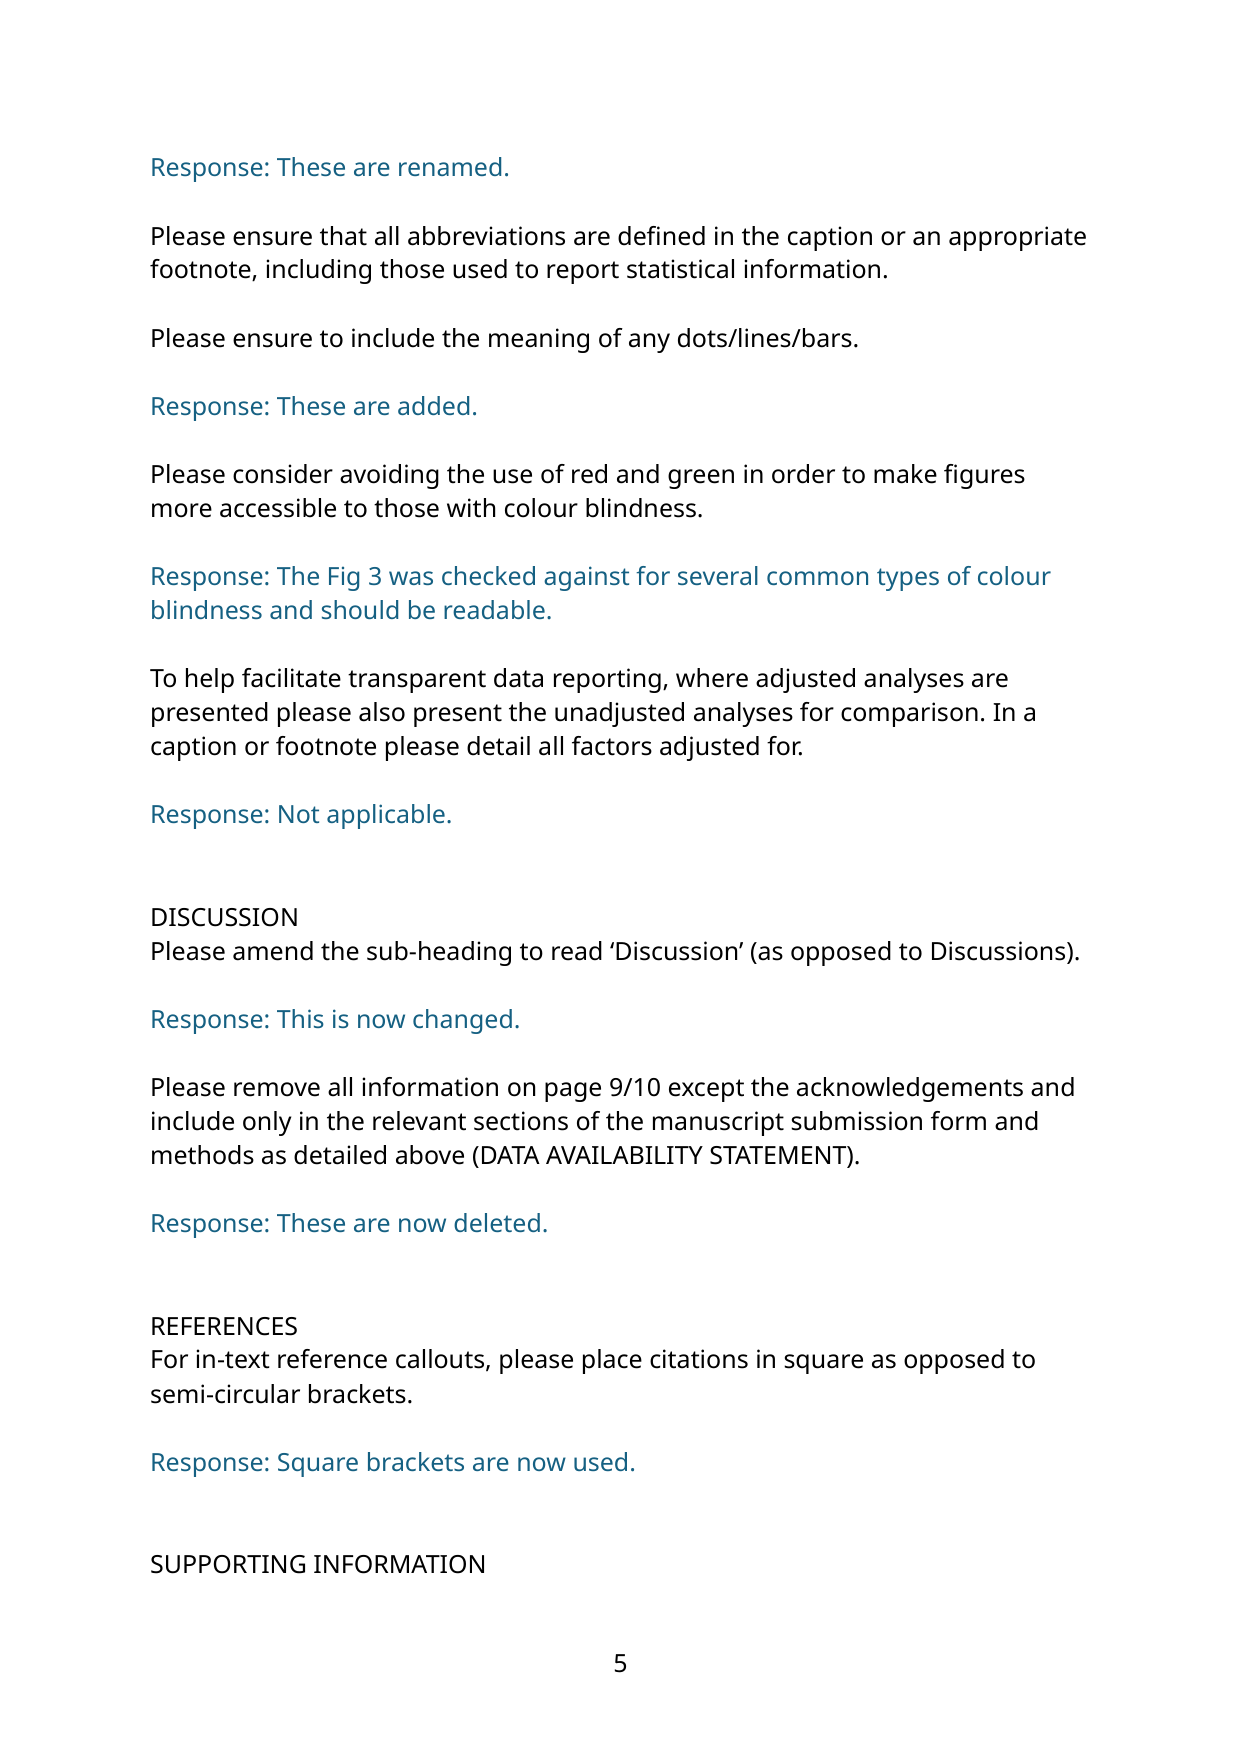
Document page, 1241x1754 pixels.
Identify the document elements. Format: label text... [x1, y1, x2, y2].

text Response: This is now changed. [150, 1002, 1090, 1036]
text Please consider avoiding the use of red and green in order to make figures more accessible to those with colour blindness. [150, 457, 1090, 525]
text For in-text reference callouts, please place citations in square as opposed to semi-circular brackets. [150, 1342, 1090, 1410]
text Please amend the sub-heading to read ‘Discussion’ (as opposed to Discussions). [150, 933, 1090, 967]
text REFERENCES [150, 1308, 1090, 1342]
text Response: The Fig 3 was checked against for several common types of colour blindness and should be readable. [150, 559, 1090, 627]
text Response: Square brackets are now used. [150, 1444, 1090, 1478]
text Please remove all information on page 9/10 except the acknowledgements and include only in the relevant sections of the manuscript submission form and methods as detailed above (DATA AVAILABILITY STATEMENT). [150, 1070, 1090, 1172]
text Response: These are now deleted. [150, 1206, 1090, 1240]
text Response: These are renamed. [150, 150, 1090, 184]
text To help facilitate transparent data reporting, where adjusted analyses are presented please also present the unadjusted analyses for comparison. In a caption or footnote please detail all factors adjusted for. [150, 661, 1090, 763]
text DISCUSSION [150, 899, 1090, 933]
text SUPPORTING INFORMATION [150, 1547, 1090, 1581]
text Response: Not applicable. [150, 797, 1090, 831]
text Please ensure that all abbreviations are defined in the caption or an appropriate footnote, including those used to report statistical information. [150, 218, 1090, 286]
text Response: These are added. [150, 388, 1090, 422]
text Please ensure to include the meaning of any dots/lines/bars. [150, 320, 1090, 354]
